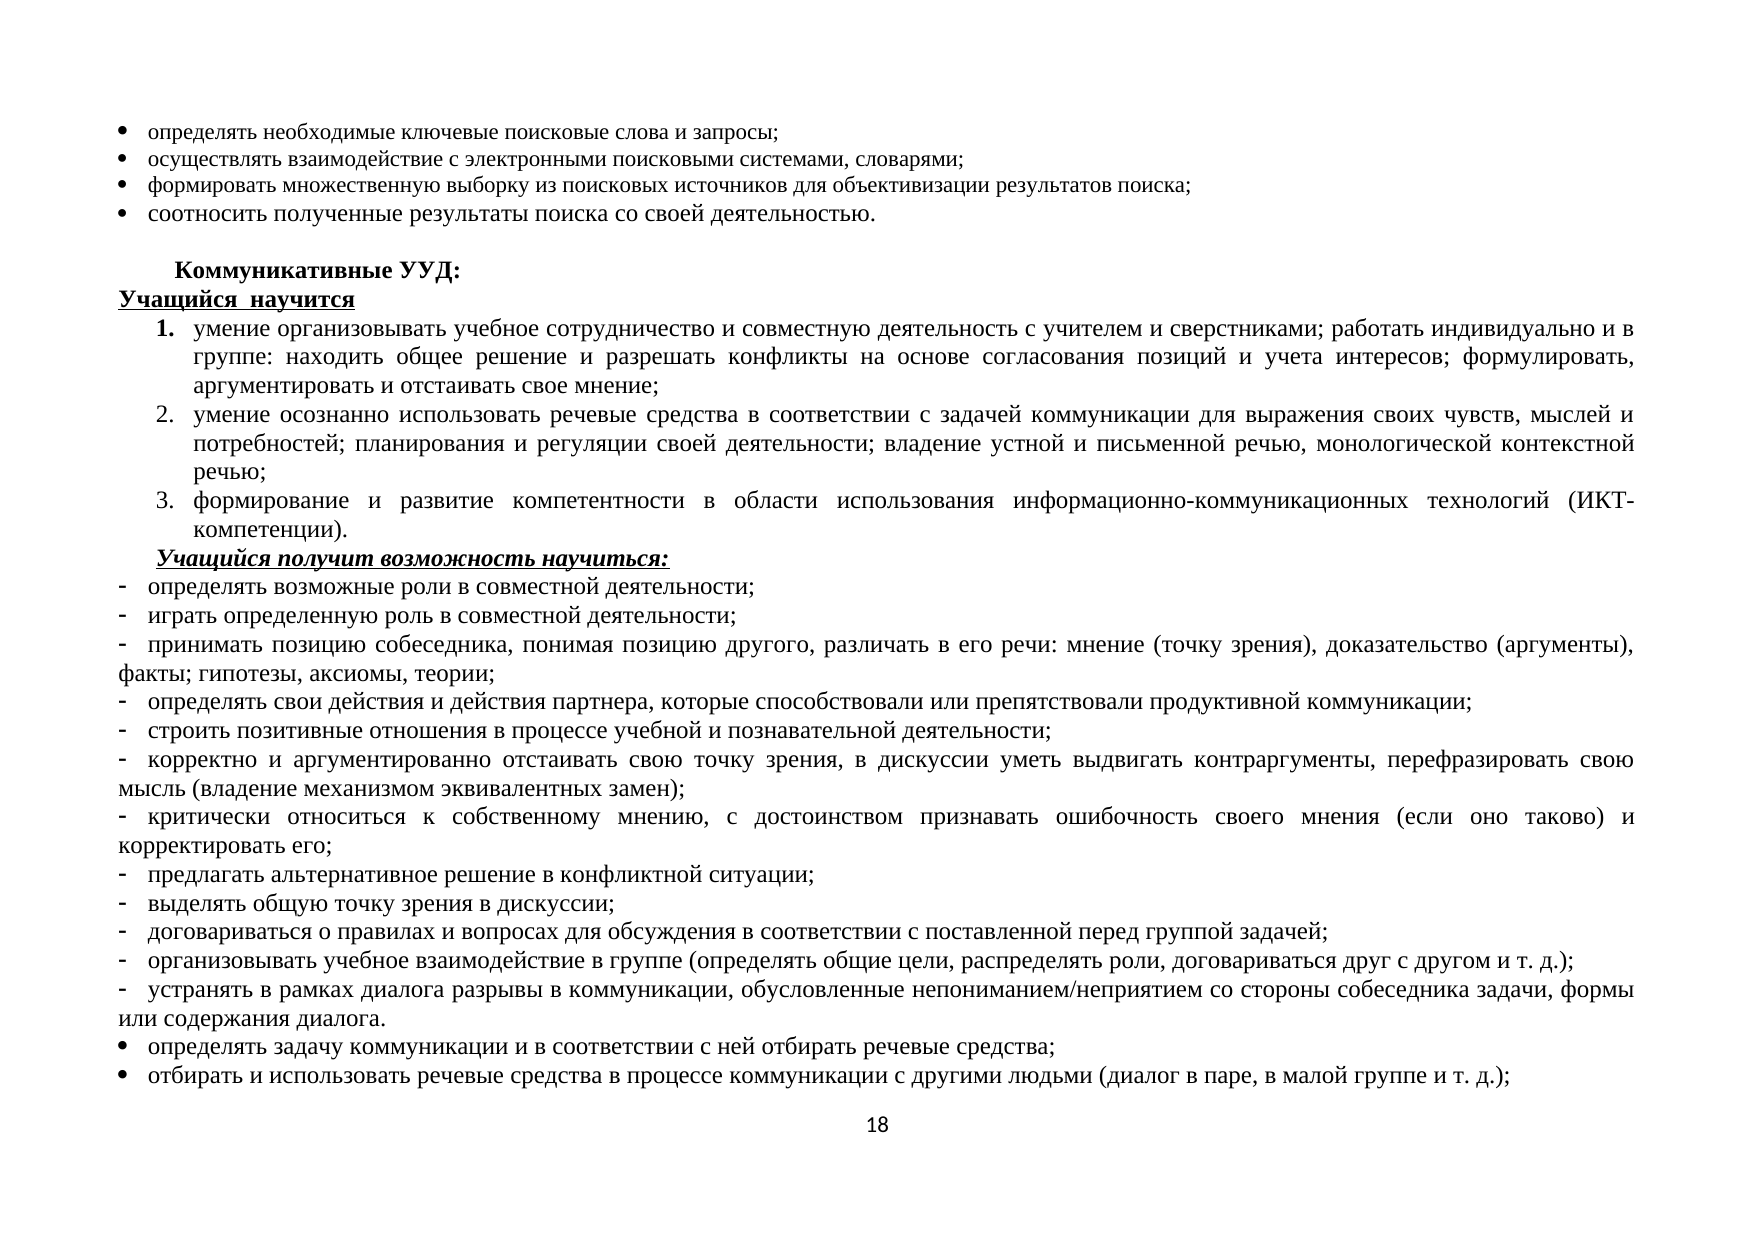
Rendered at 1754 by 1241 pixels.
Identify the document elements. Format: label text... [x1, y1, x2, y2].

list определять задачу коммуникации и в соответствии с ней отбирать речевые средства; [118, 1031, 1636, 1060]
list осуществлять взаимодействие с электронными поисковыми системами, словарями; [118, 145, 1636, 171]
list предлагать альтернативное решение в конфликтной ситуации; [118, 859, 1636, 888]
text Учащийся научится [118, 284, 1636, 313]
list определять необходимые ключевые поисковые слова и запросы; [118, 118, 1636, 145]
list формирование и развитие компетентности в области использования информационно-коммуникационных технологий (ИКТ- компетенции). [156, 485, 1636, 543]
list умение осознанно использовать речевые средства в соответствии с задачей коммуникации для выражения своих чувств, мыслей и потребностей; планирования и регуляции своей деятельности; владение устной и письменной речью, монологической контекстной речью; [156, 399, 1636, 485]
list умение организовывать учебное сотрудничество и совместную деятельность с учителем и сверстниками; работать индивидуально и в группе: находить общее решение и разрешать конфликты на основе согласования позиций и учета интересов; формулировать, аргументировать и отстаивать свое мнение; [156, 313, 1636, 399]
list формировать множественную выборку из поисковых источников для объективизации результатов поиска; [118, 171, 1636, 198]
list отбирать и использовать речевые средства в процессе коммуникации с другими людьми (диалог в паре, в малой группе и т. д.); [118, 1060, 1636, 1089]
list организовывать учебное взаимодействие в группе (определять общие цели, распределять роли, договариваться друг с другом и т. д.); [118, 945, 1636, 974]
list корректно и аргументированно отстаивать свою точку зрения, в дискуссии уметь выдвигать контраргументы, перефразировать свою мысль (владение механизмом эквивалентных замен); [118, 744, 1636, 801]
list соотносить полученные результаты поиска со своей деятельностью. [118, 198, 1636, 226]
text Учащийся получит возможность научиться: [156, 543, 1636, 571]
list принимать позицию собеседника, понимая позицию другого, различать в его речи: мнение (точку зрения), доказательство (аргументы), факты; гипотезы, аксиомы, теории; [118, 629, 1636, 686]
list определять свои действия и действия партнера, которые способствовали или препятствовали продуктивной коммуникации; [118, 686, 1636, 715]
list выделять общую точку зрения в дискуссии; [118, 888, 1636, 916]
text Коммуникативные УУД: [118, 255, 1636, 284]
list определять возможные роли в совместной деятельности; [118, 571, 1636, 600]
list играть определенную роль в совместной деятельности; [118, 600, 1636, 629]
list устранять в рамках диалога разрывы в коммуникации, обусловленные непониманием/неприятием со стороны собеседника задачи, формы или содержания диалога. [118, 974, 1636, 1031]
list строить позитивные отношения в процессе учебной и познавательной деятельности; [118, 715, 1636, 744]
list критически относиться к собственному мнению, с достоинством признавать ошибочность своего мнения (если оно таково) и корректировать его; [118, 801, 1636, 859]
list договариваться о правилах и вопросах для обсуждения в соответствии с поставленной перед группой задачей; [118, 916, 1636, 945]
